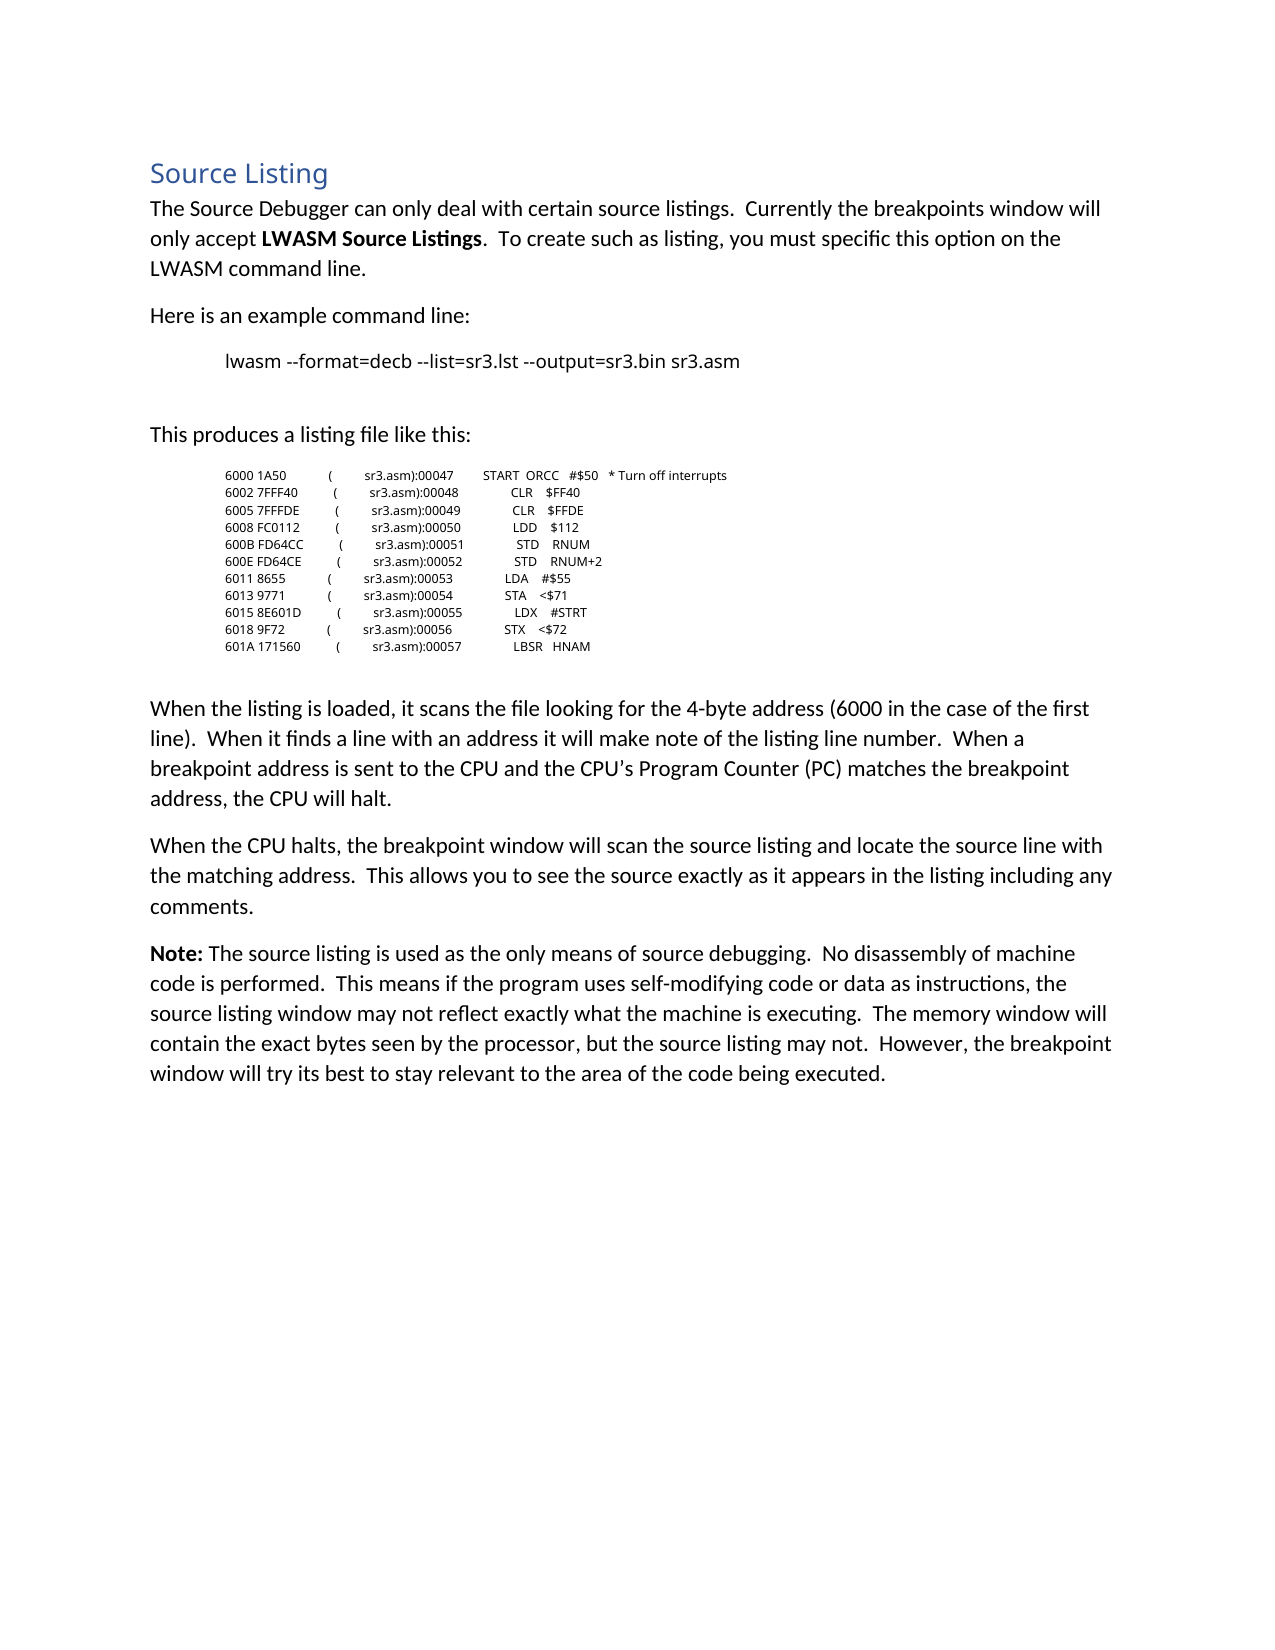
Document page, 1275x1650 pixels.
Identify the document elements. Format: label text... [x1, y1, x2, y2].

text 6015 8E601D ( sr3.asm):00055 LDX #STRT [225, 604, 1125, 621]
text 6002 7FFF40 ( sr3.asm):00048 CLR $FF40 [225, 484, 1125, 502]
text When the CPU halts, the breakpoint window will scan the source listing and locate the source line with the matching address. This allows you to see the source exactly as it appears in the listing including any comments. [150, 831, 1125, 920]
text This produces a listing file like this: [150, 421, 1125, 448]
text Here is an example command line: [150, 301, 1125, 329]
text 600E FD64CE ( sr3.asm):00052 STD RNUM+2 [225, 553, 1125, 570]
text Note: The source listing is used as the only means of source debugging. No disassembly of machine code is performed. This means if the program uses self-modifying code or data as instructions, the source listing window may not reflect exactly what the machine is executing. The memory window will contain the exact bytes seen by the processor, but the source listing may not. However, the breakpoint window will try its best to stay relevant to the area of the code being executed. [150, 939, 1125, 1087]
text 6000 1A50 ( sr3.asm):00047 START ORCC #$50 * Turn off interrupts [225, 467, 1125, 484]
text The Source Debugger can only deal with certain source listings. Currently the breakpoints window will only accept LWASM Source Listings. To create such as listing, you must specific this option on the LWASM command line. [150, 194, 1125, 282]
text 6018 9F72 ( sr3.asm):00056 STX <$72 [225, 621, 1125, 638]
text 6005 7FFFDE ( sr3.asm):00049 CLR $FFDE [225, 502, 1125, 519]
subtitle Source Listing [150, 154, 1125, 191]
text 600B FD64CC ( sr3.asm):00051 STD RNUM [225, 536, 1125, 553]
text 6013 9771 ( sr3.asm):00054 STA <$71 [225, 587, 1125, 604]
text 6011 8655 ( sr3.asm):00053 LDA #$55 [225, 570, 1125, 587]
text lwasm --format=decb --list=sr3.lst --output=sr3.bin sr3.asm [225, 348, 1125, 374]
text When the listing is loaded, it scans the file looking for the 4-byte address (6000 in the case of the first line). When it finds a line with an address it will make note of the listing line number. When a breakpoint address is sent to the CPU and the CPU’s Program Counter (PC) matches the breakpoint address, the CPU will halt. [150, 694, 1125, 812]
text 6008 FC0112 ( sr3.asm):00050 LDD $112 [225, 519, 1125, 536]
text 601A 171560 ( sr3.asm):00057 LBSR HNAM [225, 638, 1125, 655]
